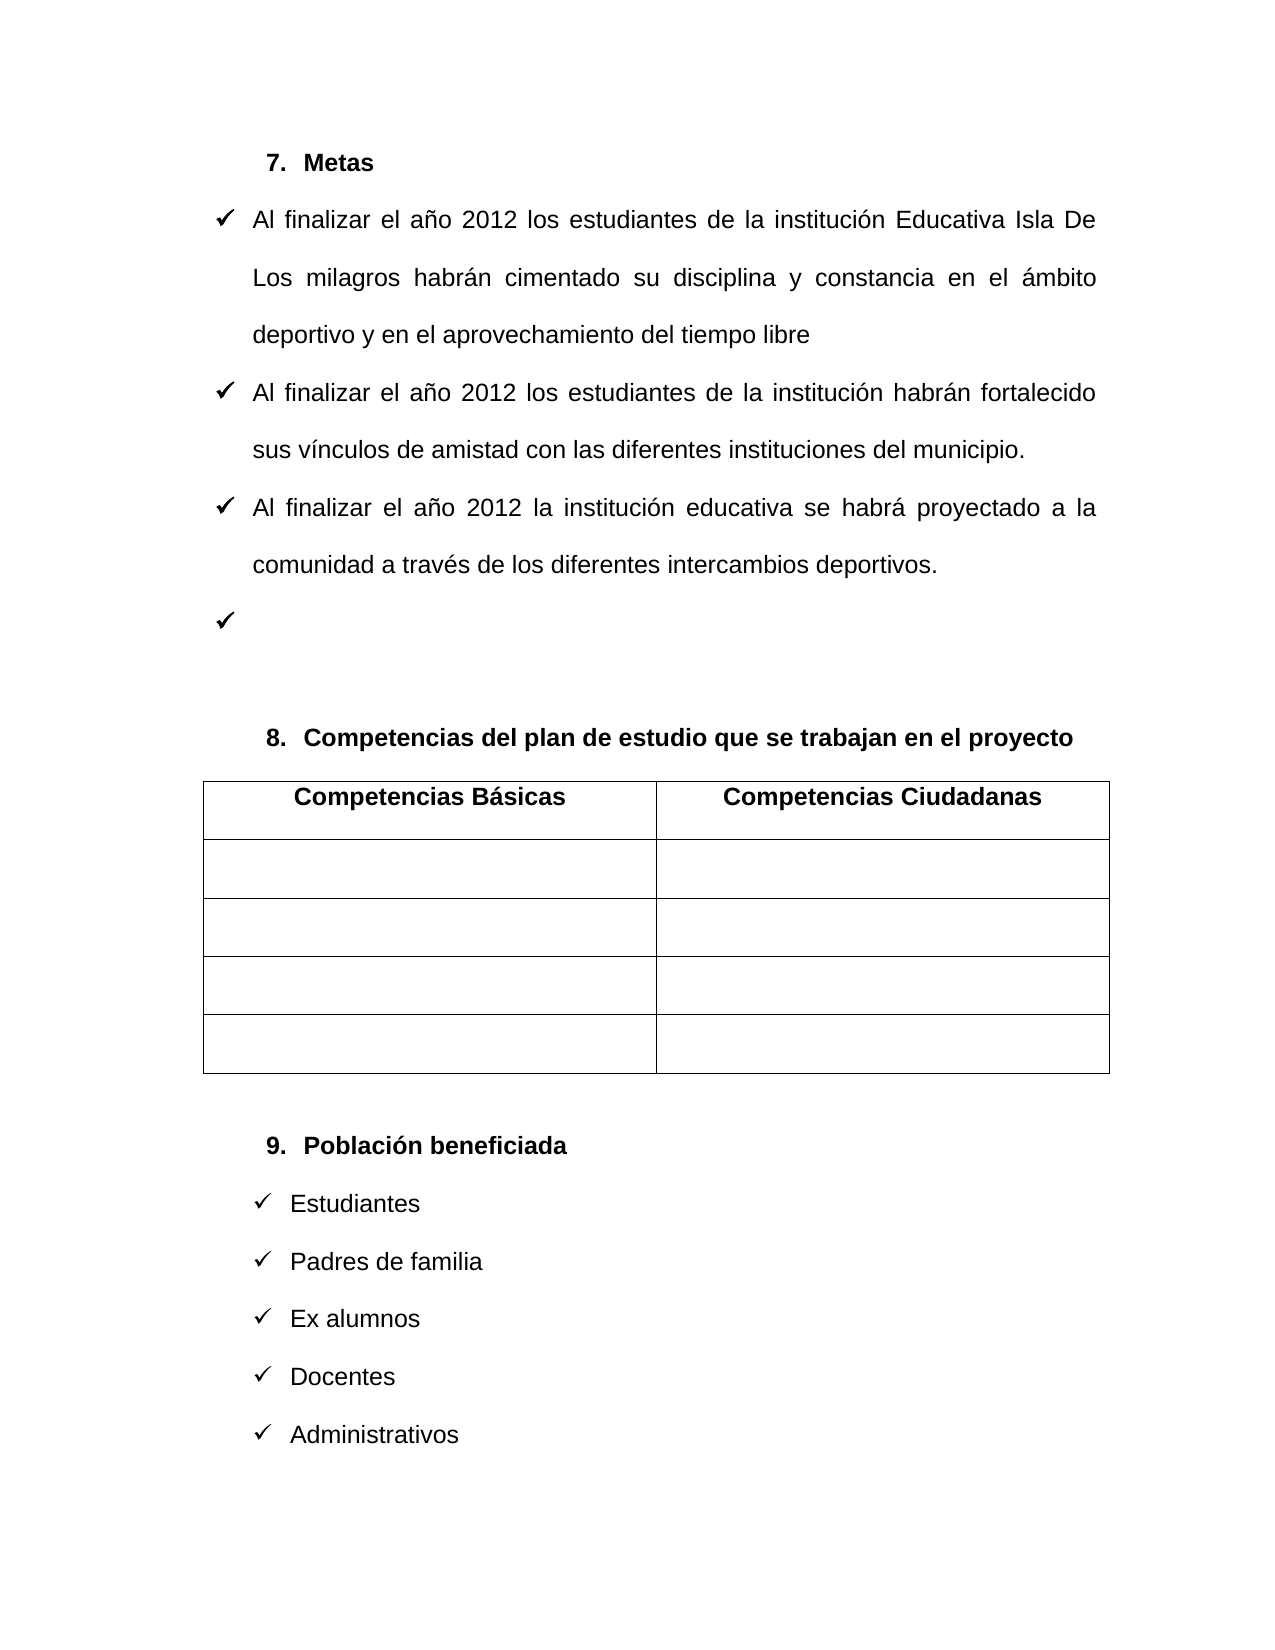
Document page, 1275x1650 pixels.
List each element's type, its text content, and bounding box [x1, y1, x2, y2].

list Al finalizar el año 2012 la institución educativa se habrá proyectado a la comunidad a través de los diferentes intercambios deportivos. [215, 493, 1098, 579]
table_cell [204, 840, 656, 897]
list Administrativos [252, 1420, 1098, 1448]
list Al finalizar el año 2012 los estudiantes de la institución habrán fortalecido sus vínculos de amistad con las diferentes instituciones del municipio. [215, 378, 1098, 464]
table_cell [204, 899, 656, 956]
list Padres de familia [252, 1247, 1098, 1275]
list Metas [266, 148, 1098, 176]
list Ex alumnos [252, 1304, 1098, 1333]
table_cell [657, 1015, 1109, 1073]
table_header Competencias Ciudadanas [657, 782, 1109, 839]
list Al finalizar el año 2012 los estudiantes de la institución Educativa Isla De Los milagros habrán cimentado su disciplina y constancia en el ámbito deportivo y en el aprovechamiento del tiempo libre [215, 205, 1098, 349]
table_cell [657, 899, 1109, 956]
list Docentes [252, 1362, 1098, 1391]
list Competencias del plan de estudio que se trabajan en el proyecto [266, 723, 1098, 752]
table_cell [204, 957, 656, 1014]
list Población beneficiada [266, 1131, 1098, 1160]
table_cell [657, 840, 1109, 897]
table_cell [204, 1015, 656, 1073]
table_header Competencias Básicas [204, 782, 656, 839]
table_cell [657, 957, 1109, 1014]
list Estudiantes [252, 1189, 1098, 1218]
